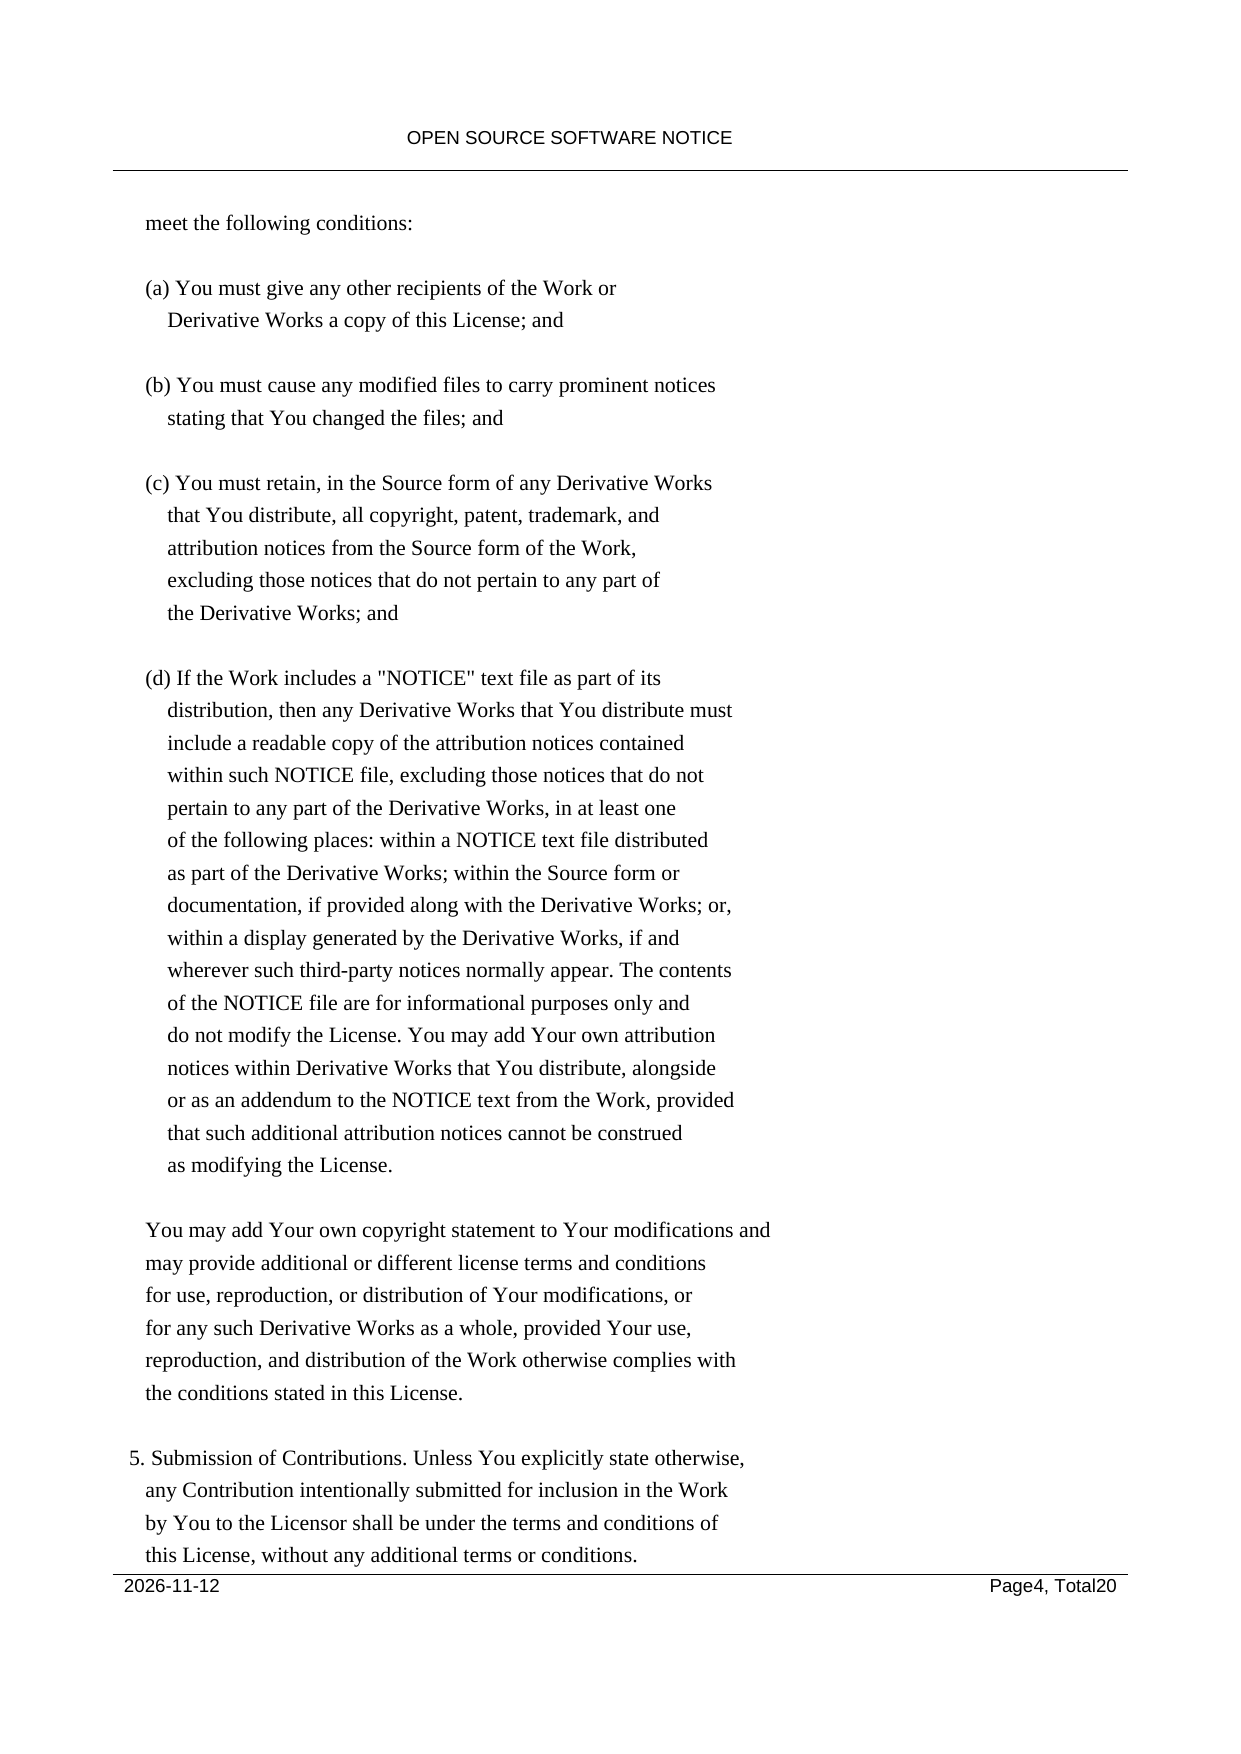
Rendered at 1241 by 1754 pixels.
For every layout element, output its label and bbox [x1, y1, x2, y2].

text [112, 206, 1128, 1571]
